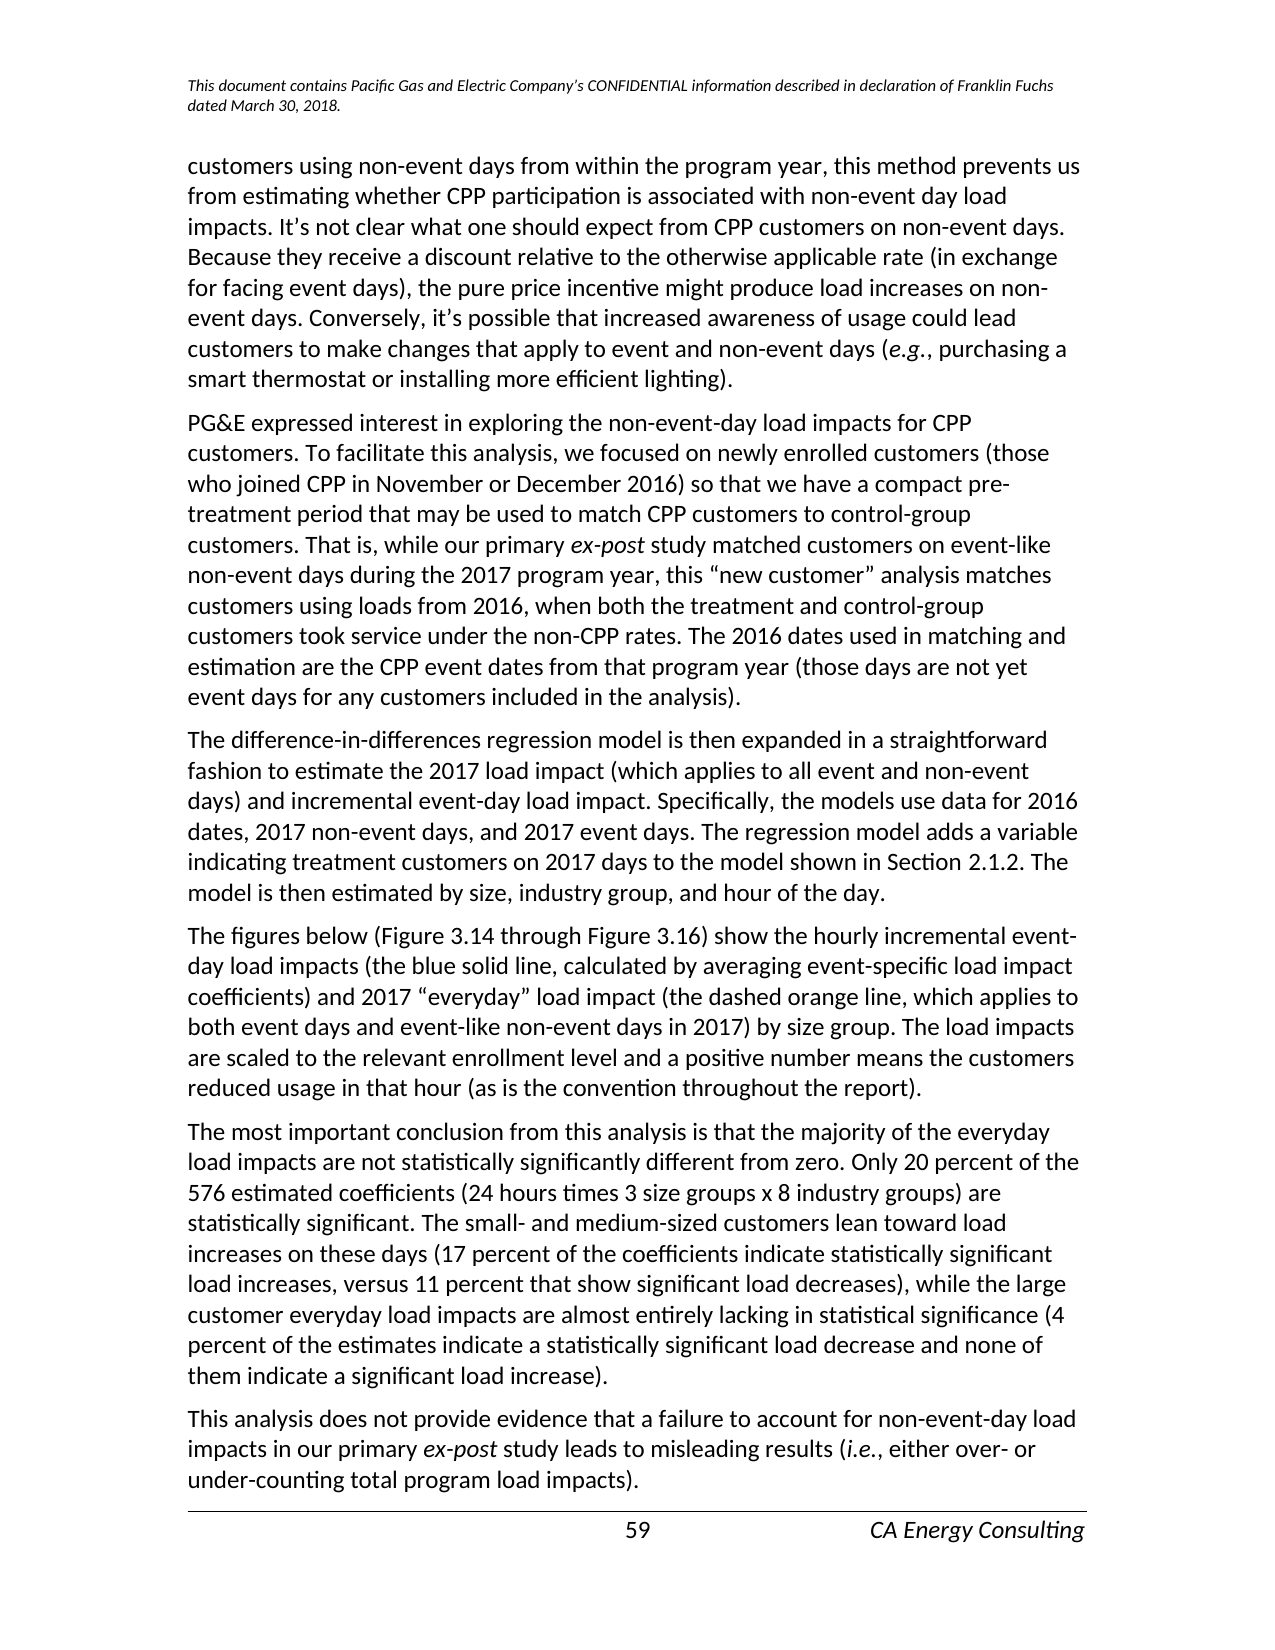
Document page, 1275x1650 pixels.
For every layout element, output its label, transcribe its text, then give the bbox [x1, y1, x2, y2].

text This analysis does not provide evidence that a failure to account for non-event-day load impacts in our primary ex-post study leads to misleading results (i.e., either over- or under-counting total program load impacts). [187, 1403, 1087, 1494]
text PG&E expressed interest in exploring the non-event-day load impacts for CPP customers. To facilitate this analysis, we focused on newly enrolled customers (those who joined CPP in November or December 2016) so that we have a compact pre-treatment period that may be used to match CPP customers to control-group customers. That is, while our primary ex-post study matched customers on event-like non-event days during the 2017 program year, this “new customer” analysis matches customers using loads from 2016, when both the treatment and control-group customers took service under the non-CPP rates. The 2016 dates used in matching and estimation are the CPP event dates from that program year (those days are not yet event days for any customers included in the analysis). [187, 407, 1087, 712]
text The difference-in-differences regression model is then expanded in a straightforward fashion to estimate the 2017 load impact (which applies to all event and non-event days) and incremental event-day load impact. Specifically, the models use data for 2016 dates, 2017 non-event days, and 2017 event days. The regression model adds a variable indicating treatment customers on 2017 days to the model shown in Section 2.1.2. The model is then estimated by size, industry group, and hour of the day. [187, 724, 1087, 907]
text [187, 150, 1087, 394]
text The figures below (Figure 3.14 through Figure 3.16) show the hourly incremental event-day load impacts (the blue solid line, calculated by averaging event-specific load impact coefficients) and 2017 “everyday” load impact (the dashed orange line, which applies to both event days and event-like non-event days in 2017) by size group. The load impacts are scaled to the relevant enrollment level and a positive number means the customers reduced usage in that hour (as is the convention throughout the report). [187, 920, 1087, 1103]
text The most important conclusion from this analysis is that the majority of the everyday load impacts are not statistically significantly different from zero. Only 20 percent of the 576 estimated coefficients (24 hours times 3 size groups x 8 industry groups) are statistically significant. The small- and medium-sized customers lean toward load increases on these days (17 percent of the coefficients indicate statistically significant load increases, versus 11 percent that show significant load decreases), while the large customer everyday load impacts are almost entirely lacking in statistical significance (4 percent of the estimates indicate a statistically significant load decrease and none of them indicate a significant load increase). [187, 1116, 1087, 1390]
